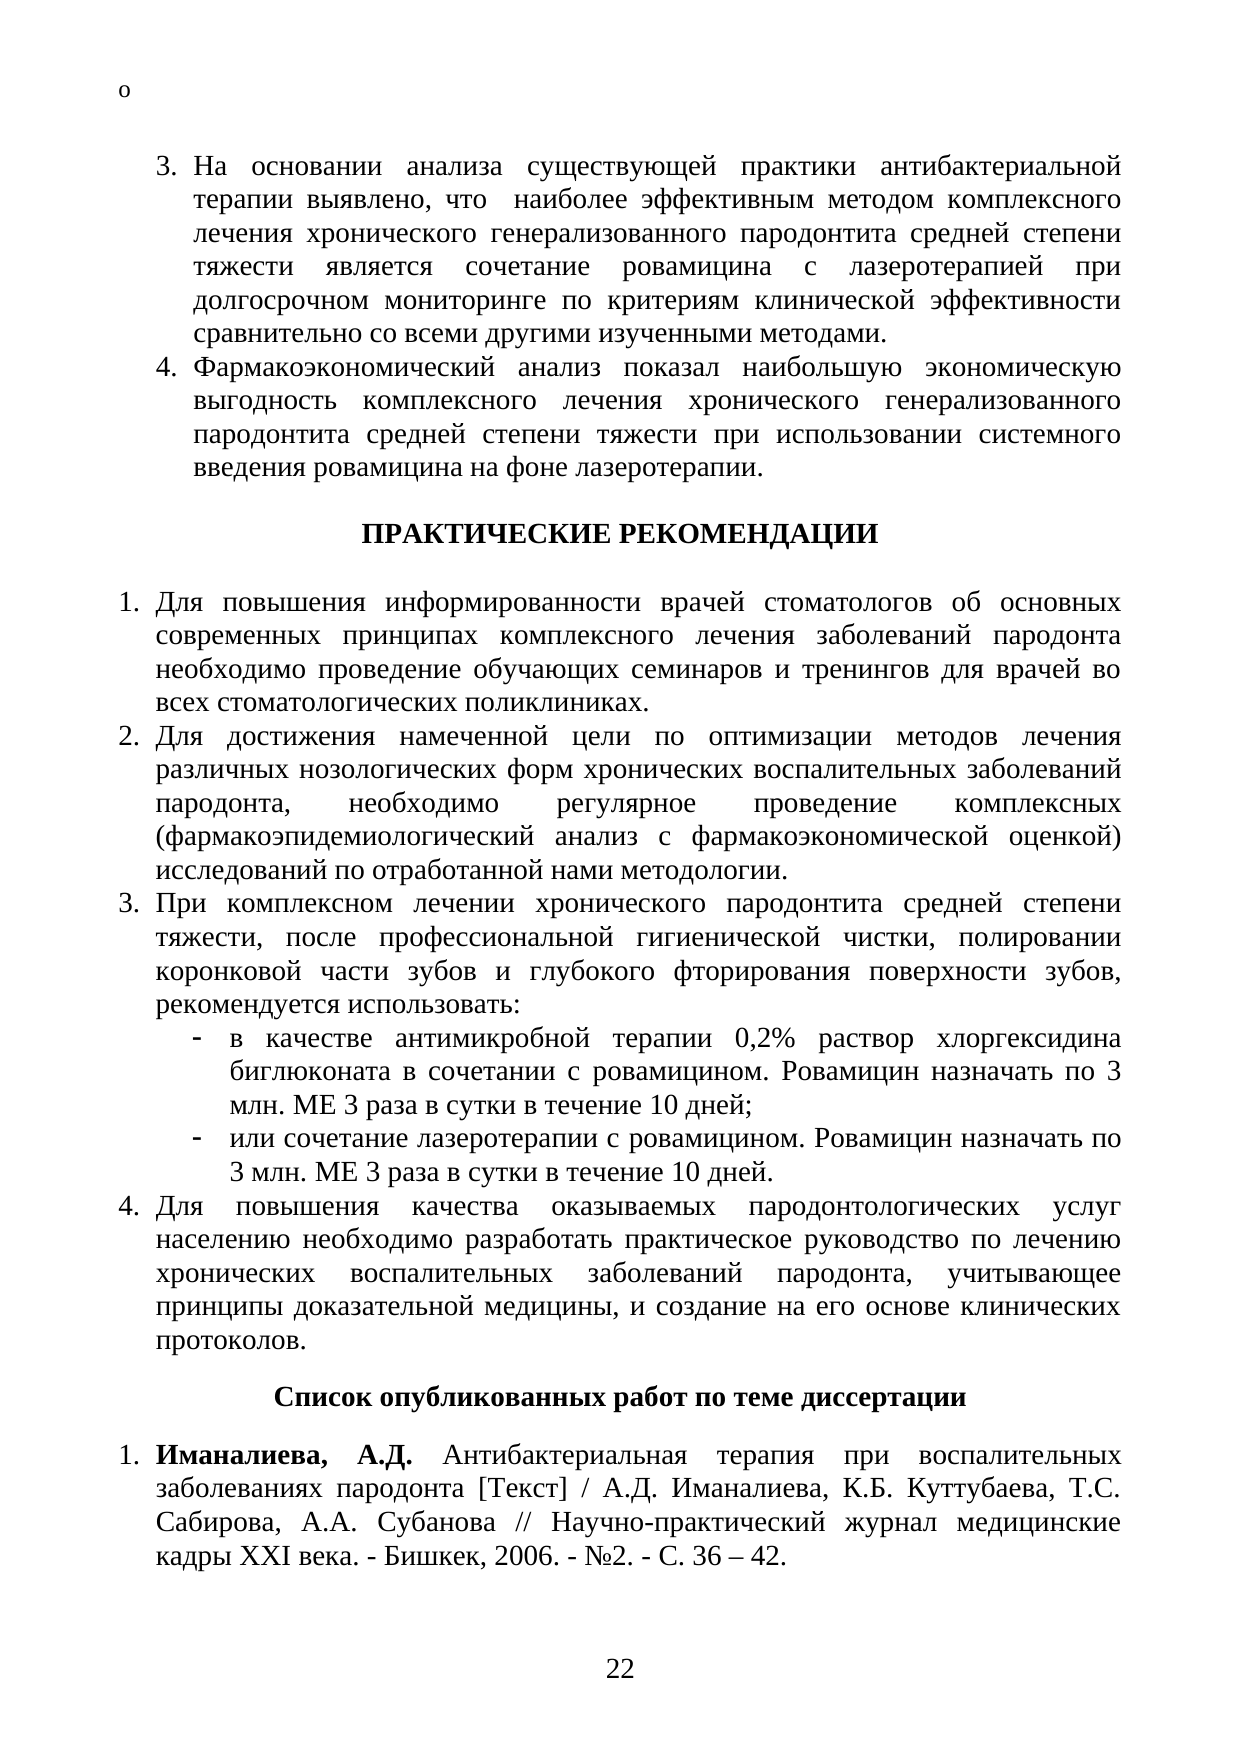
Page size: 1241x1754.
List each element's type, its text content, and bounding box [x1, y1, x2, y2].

list Фармакоэкономический анализ показал наибольшую экономическую выгодность комплексного лечения хронического генерализованного пародонтита средней степени тяжести при использовании системного введения ровамицина на фоне лазеротерапии. [156, 349, 1122, 483]
list На основании анализа существующей практики антибактериальной терапии выявлено, что наиболее эффективным методом комплексного лечения хронического генерализованного пародонтита средней степени тяжести является сочетание ровамицина с лазеротерапией при долгосрочном мониторинге по критериям клинической эффективности сравнительно со всеми другими изученными методами. [156, 148, 1122, 349]
list в качестве антимикробной терапии 0,2% раствор хлоргексидина биглюконата в сочетании с ровамицином. Ровамицин назначать по 3 млн. ME 3 раза в сутки в течение 10 дней; [192, 1020, 1122, 1121]
text Список опубликованных работ по теме диссертации [118, 1379, 1122, 1413]
list Иманалиева, А.Д. Антибактериальная терапия при воспалительных заболеваниях пародонта [Текст] / А.Д. Иманалиева, К.Б. Куттубаева, Т.С. Сабирова, А.А. Субанова // Научно-практический журнал медицинские кадры XXI века. - Бишкек, 2006. - №2. - С. 36 – 42. [118, 1437, 1122, 1571]
list Для повышения качества оказываемых пародонтологических услуг населению необходимо разработать практическое руководство по лечению хронических воспалительных заболеваний пародонта, учитывающее принципы доказательной медицины, и создание на его основе клинических протоколов. [118, 1188, 1122, 1355]
list или сочетание лазеротерапии с ровамицином. Ровамицин назначать по 3 млн. ME 3 раза в сутки в течение 10 дней. [192, 1121, 1122, 1188]
list Для повышения информированности врачей стоматологов об основных современных принципах комплексного лечения заболеваний пародонта необходимо проведение обучающих семинаров и тренингов для врачей во всех стоматологических поликлиниках. [118, 584, 1122, 718]
list При комплексном лечении хронического пародонтита средней степени тяжести, после профессиональной гигиенической чистки, полировании коронковой части зубов и глубокого фторирования поверхности зубов, рекомендуется использовать: [118, 886, 1122, 1020]
list Для достижения намеченной цели по оптимизации методов лечения различных нозологических форм хронических воспалительных заболеваний пародонта, необходимо регулярное проведение комплексных (фармакоэпидемиологический анализ с фармакоэкономической оценкой) исследований по отработанной нами методологии. [118, 718, 1122, 886]
text ПРАКТИЧЕСКИЕ РЕКОМЕНДАЦИИ [118, 517, 1122, 550]
